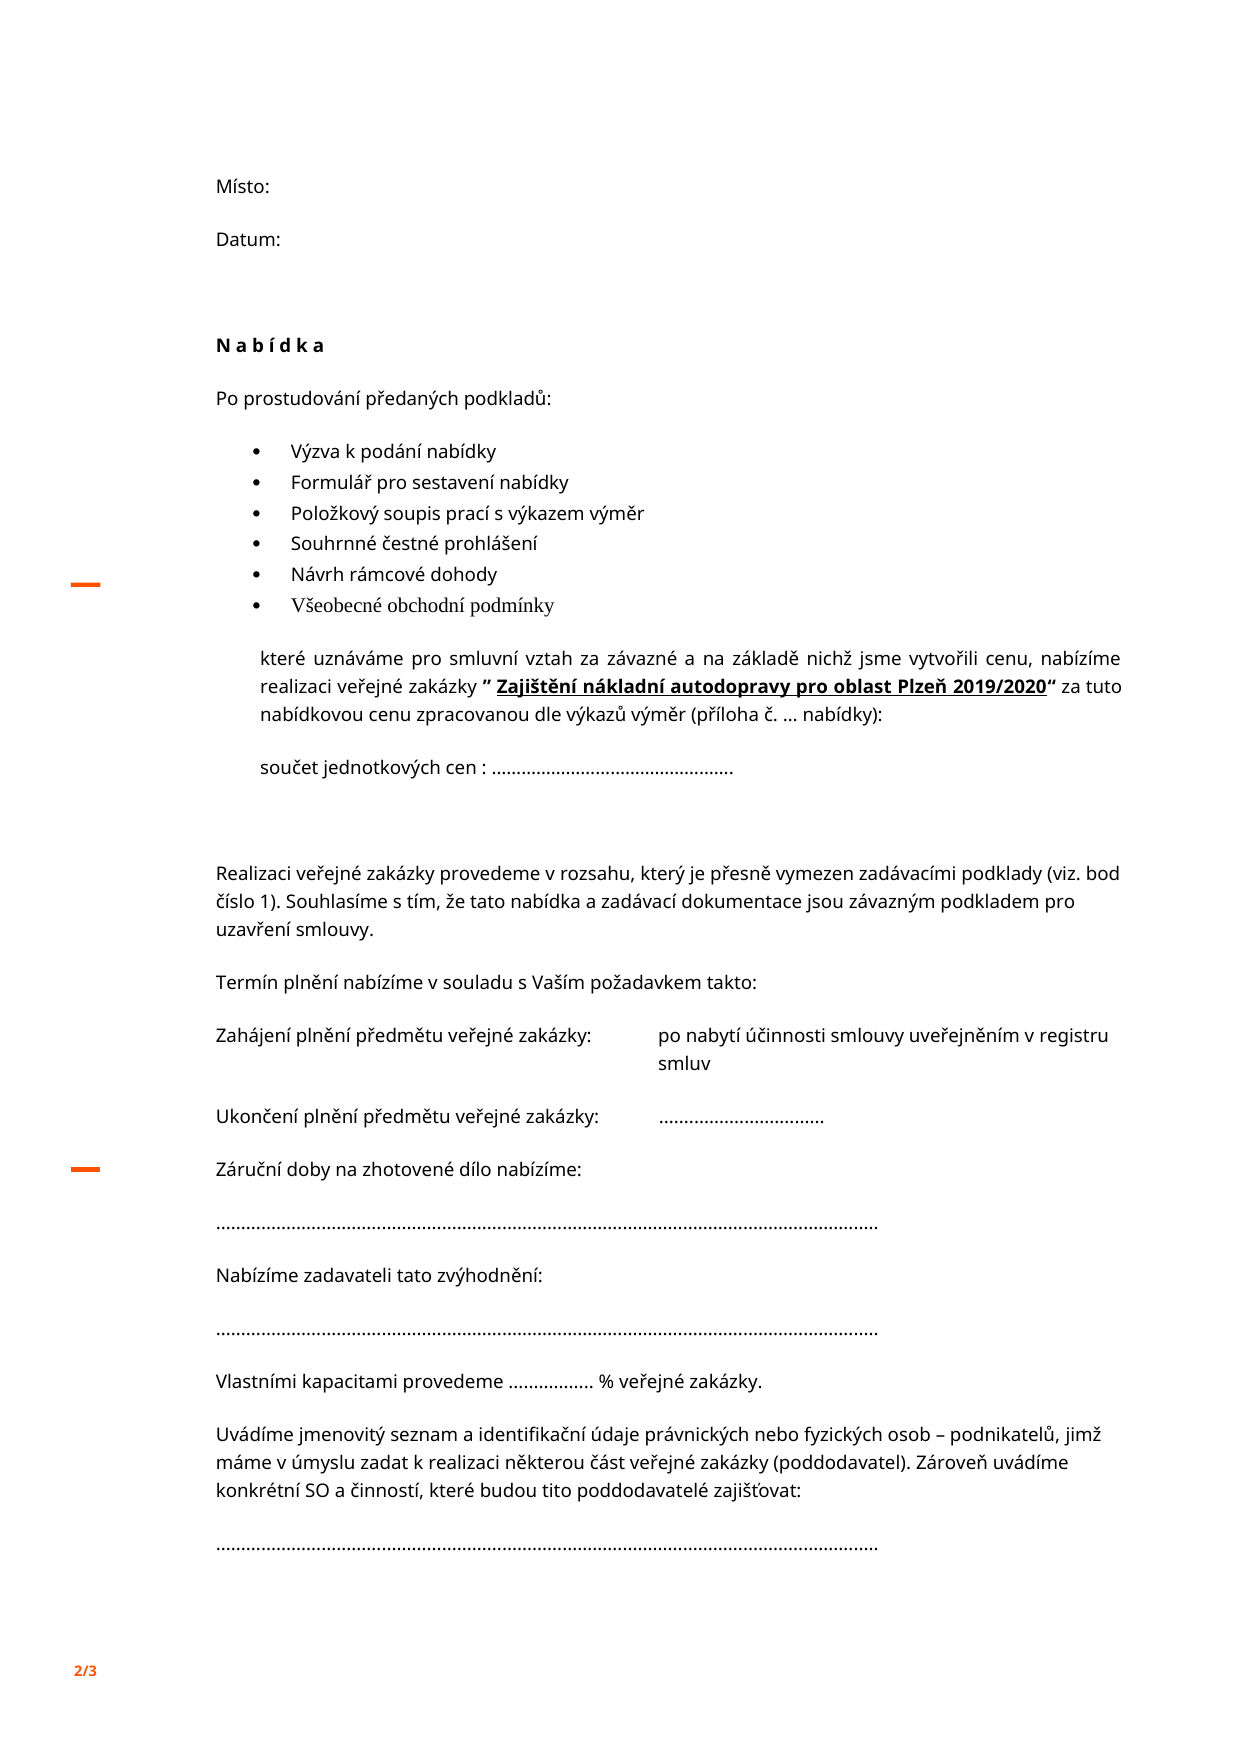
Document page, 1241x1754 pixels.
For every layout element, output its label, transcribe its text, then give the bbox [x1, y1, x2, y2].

list Návrh rámcové dohody [253, 561, 1122, 587]
text Termín plnění nabízíme v souladu s Vaším požadavkem takto: [216, 969, 1122, 994]
text .................................................................................................................................... [216, 1209, 1122, 1235]
text Ukončení plnění předmětu veřejné zakázky: ................................. [216, 1103, 1122, 1129]
text N a b í d k a [216, 333, 1122, 358]
list Souhrnné čestné prohlášení [253, 531, 1122, 556]
text Zahájení plnění předmětu veřejné zakázky: po nabytí účinnosti smlouvy uveřejněním v registru smluv [216, 1022, 1122, 1076]
text které uznáváme pro smluvní vztah za závazné a na základě nichž jsme vytvořili cenu, nabízíme realizaci veřejné zakázky ” Zajištění nákladní autodopravy pro oblast Plzeň 2019/2020“ za tuto nabídkovou cenu zpracovanou dle výkazů výměr (příloha č. … nabídky): [260, 645, 1122, 726]
text Realizaci veřejné zakázky provedeme v rozsahu, který je přesně vymezen zadávacími podklady (viz. bod číslo 1). Souhlasíme s tím, že tato nabídka a zadávací dokumentace jsou závazným podkladem pro uzavření smlouvy. [216, 860, 1122, 942]
text Po prostudování předaných podkladů: [216, 386, 1122, 411]
text Uvádíme jmenovitý seznam a identifikační údaje právnických nebo fyzických osob – podnikatelů, jimž máme v úmyslu zadat k realizaci některou část veřejné zakázky (poddodavatel). Zároveň uvádíme konkrétní SO a činností, které budou tito poddodavatelé zajišťovat: [216, 1421, 1122, 1503]
text Nabízíme zadavateli tato zvýhodnění: [216, 1262, 1122, 1288]
text Datum: [216, 227, 1122, 252]
text Místo: [216, 174, 1122, 199]
list Položkový soupis prací s výkazem výměr [253, 500, 1122, 526]
text Vlastními kapacitami provedeme ................. % veřejné zakázky. [216, 1368, 1122, 1394]
list Formulář pro sestavení nabídky [253, 469, 1122, 495]
text součet jednotkových cen : …………………………………………. [260, 754, 1122, 779]
list Výzva k podání nabídky [253, 439, 1122, 464]
text Záruční doby na zhotovené dílo nabízíme: [216, 1156, 1122, 1182]
list Všeobecné obchodní podmínky [253, 592, 1122, 617]
text .................................................................................................................................... [216, 1315, 1122, 1341]
text .................................................................................................................................... [216, 1530, 1122, 1556]
